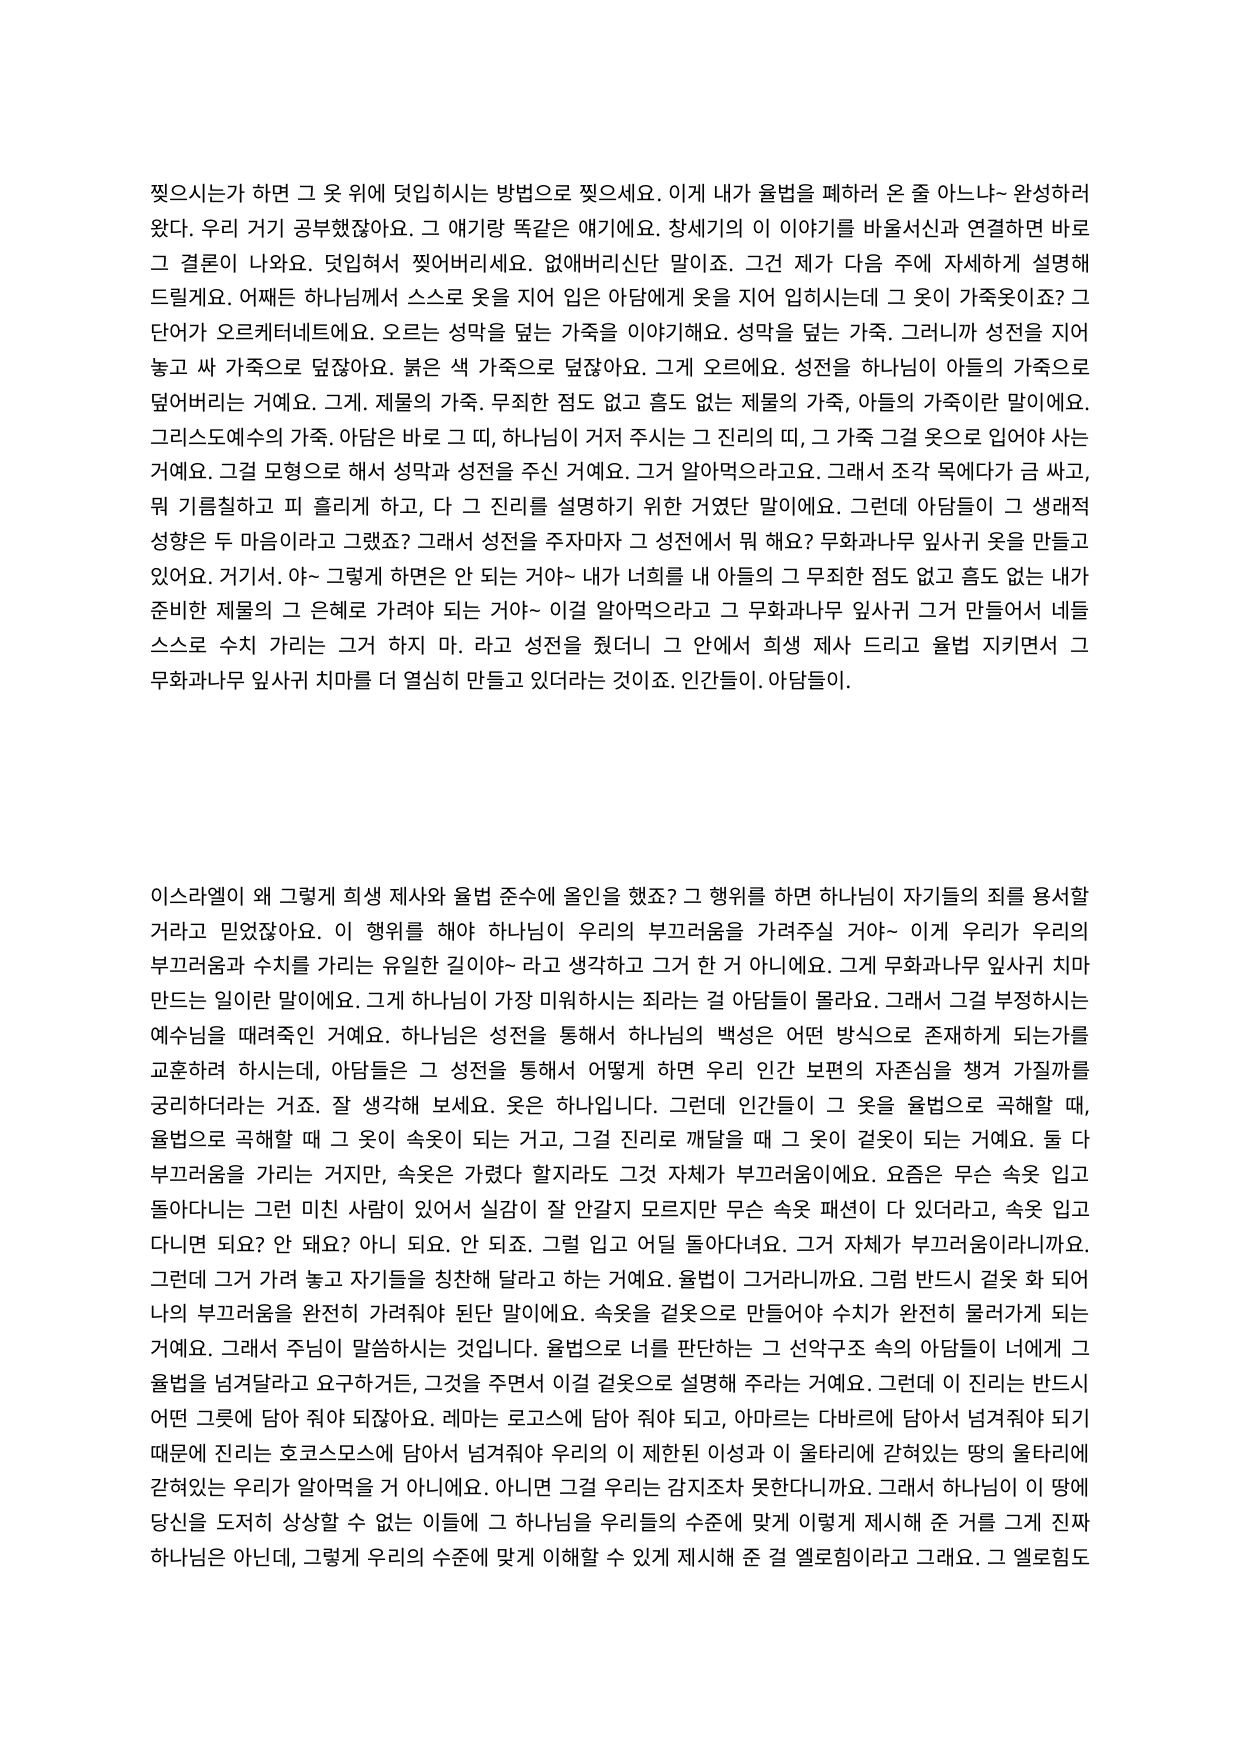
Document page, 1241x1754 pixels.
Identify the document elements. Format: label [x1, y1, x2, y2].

text [150, 880, 1090, 1571]
text [150, 177, 1090, 694]
